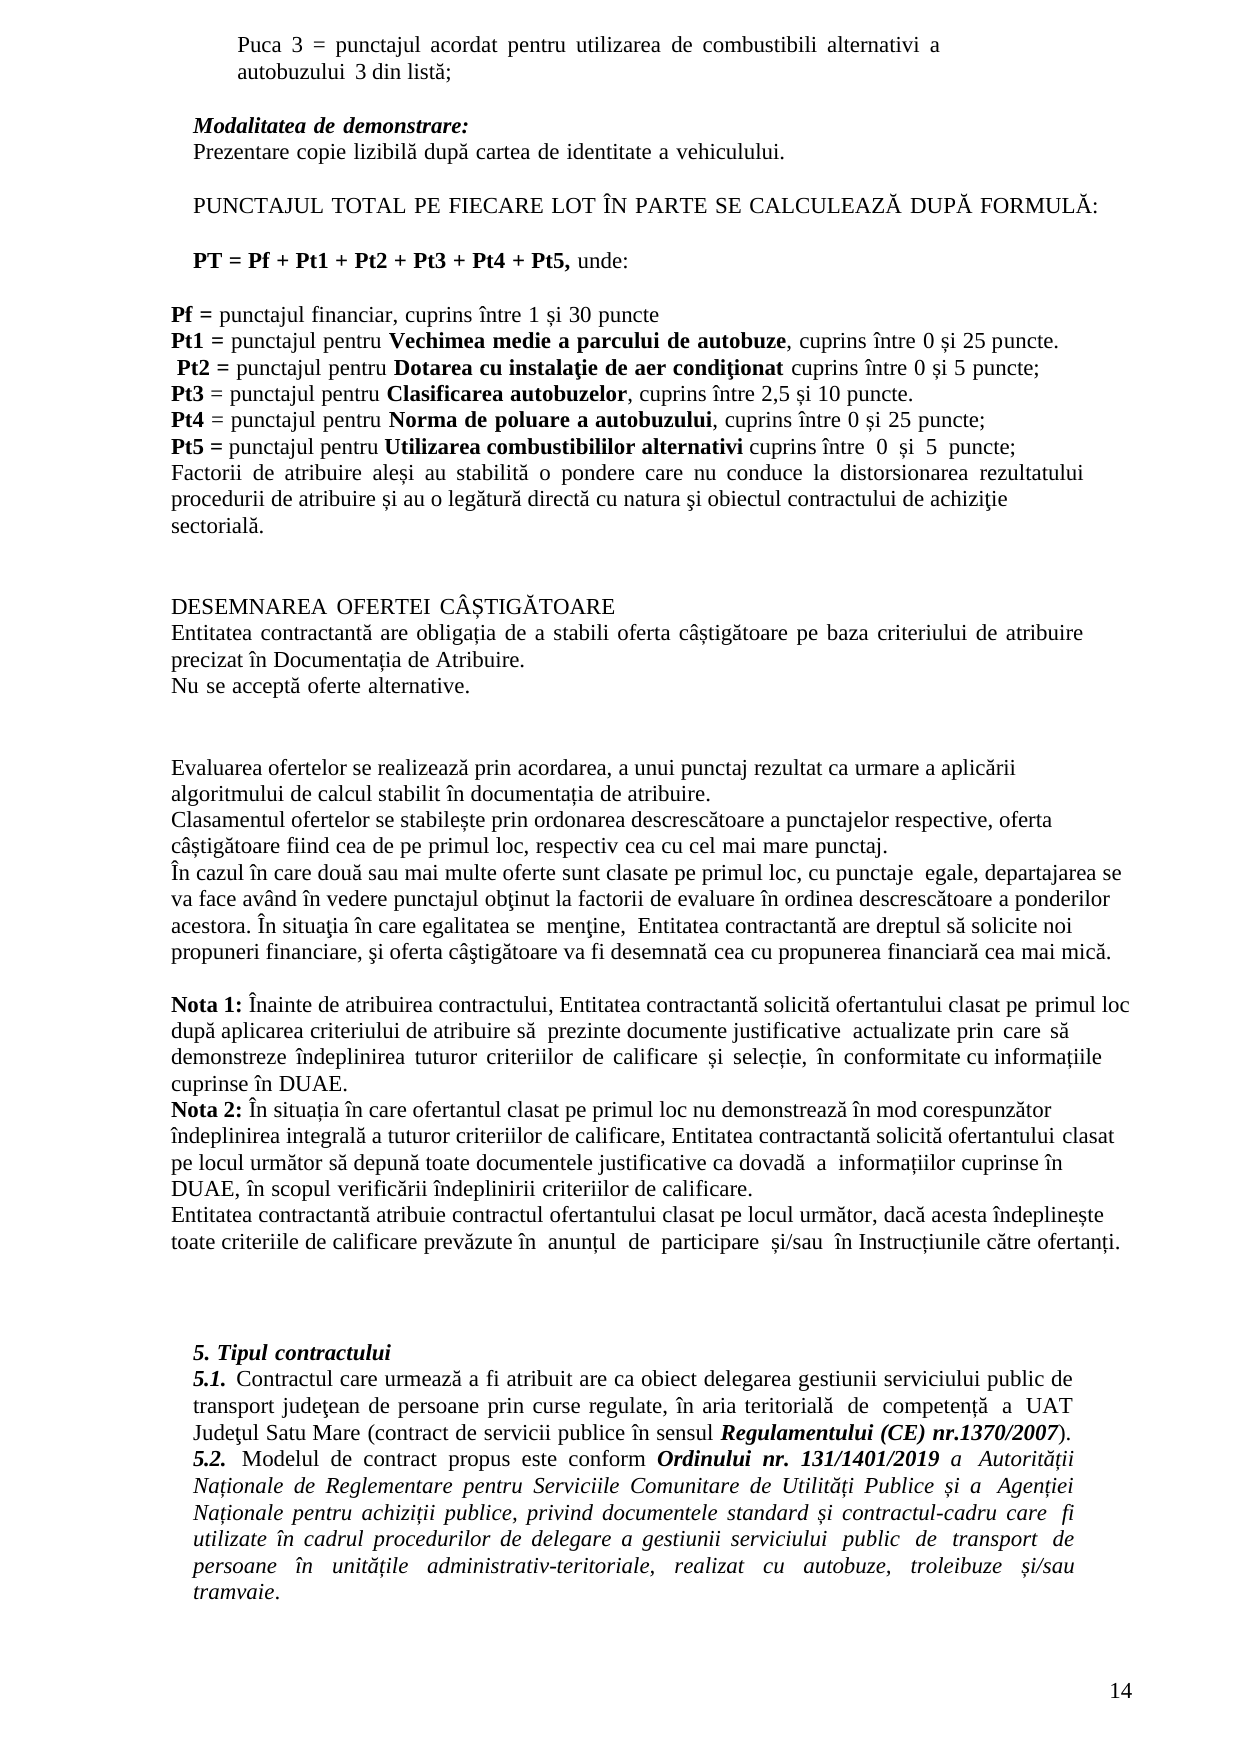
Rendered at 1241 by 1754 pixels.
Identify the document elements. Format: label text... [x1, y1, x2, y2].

list Contractul care urmează a fi atribuit are ca obiect delegarea gestiunii serviciului public de transport judeţean de persoane prin curse regulate, în aria teritorială de competență a UAT Judeţul Satu Mare (contract de servicii publice în sensul Regulamentului (CE) nr.1370/2007). [193, 1365, 1074, 1445]
list Modelul de contract propus este conform Ordinului nr. 131/1401/2019 a Autorității Naționale de Reglementare pentru Serviciile Comunitare de Utilități Publice și a Agenției Naționale pentru achiziții publice, privind documentele standard și contractul-cadru care fi utilizate în cadrul procedurilor de delegare a gestiunii serviciului public de transport de persoane în unitățile administrativ-teritoriale, realizat cu autobuze, troleibuze și/sau tramvaie. [193, 1446, 1074, 1605]
text Nota 2: În situația în care ofertantul clasat pe primul loc nu demonstrează în mod corespunzător îndeplinirea integrală a tuturor criteriilor de calificare, Entitatea contractantă solicită ofertantului clasat pe locul următor să depună toate documentele justificative ca dovadă a informațiilor cuprinse în DUAE, în scopul verificării îndeplinirii criteriilor de calificare. [171, 1096, 1132, 1202]
text Clasamentul ofertelor se stabilește prin ordonarea descrescătoare a punctajelor respective, oferta câștigătoare fiind cea de pe primul loc, respectiv cea cu cel mai mare punctaj. [171, 806, 1132, 859]
text În cazul în care două sau mai multe oferte sunt clasate pe primul loc, cu punctaje egale, departajarea se va face având în vedere punctajul obţinut la factorii de evaluare în ordinea descrescătoare a ponderilor acestora. În situaţia în care egalitatea se menţine, Entitatea contractantă are dreptul să solicite noi propuneri financiare, şi oferta câştigătoare va fi desemnată cea cu propunerea financiară cea mai mică. [171, 859, 1132, 964]
text Pf = punctajul financiar, cuprins între 1 și 30 puncte [171, 301, 1132, 327]
text Entitatea contractantă atribuie contractul ofertantului clasat pe locul următor, dacă acesta îndeplinește toate criteriile de calificare prevăzute în anunțul de participare și/sau în Instrucțiunile către ofertanți. [171, 1202, 1132, 1254]
text Pt5 = punctajul pentru Utilizarea combustibililor alternativi cuprins între 0 și 5 puncte; [171, 433, 1132, 459]
text Puca 3 = punctajul acordat pentru utilizarea de combustibili alternativi a autobuzului 3 din listă; [237, 31, 1050, 84]
text Prezentare copie lizibilă după cartea de identitate a vehiculului. [193, 139, 1132, 165]
subtitle PT = Pf + Pt1 + Pt2 + Pt3 + Pt4 + Pt5, unde: [193, 247, 1132, 273]
text Nu se acceptă oferte alternative. [171, 672, 1132, 698]
text Evaluarea ofertelor se realizează prin acordarea, a unui punctaj rezultat ca urmare a aplicării algoritmului de calcul stabilit în documentația de atribuire. [171, 753, 1132, 806]
text Factorii de atribuire aleși au stabilită o pondere care nu conduce la distorsionarea rezultatului procedurii de atribuire și au o legătură directă cu natura şi obiectul contractului de achiziţie sectorială. [171, 459, 1132, 538]
text DESEMNAREA OFERTEI CÂȘTIGĂTOARE [171, 593, 1132, 619]
text Pt1 = punctajul pentru Vechimea medie a parcului de autobuze, cuprins între 0 și 25 puncte. [171, 327, 1132, 354]
text Pt4 = punctajul pentru Norma de poluare a autobuzului, cuprins între 0 și 25 puncte; [171, 406, 1132, 433]
text Pt2 = punctajul pentru Dotarea cu instalaţie de aer condiţionat cuprins între 0 și 5 puncte; [171, 354, 1132, 380]
subtitle Tipul contractului [193, 1339, 1132, 1365]
subtitle Modalitatea de demonstrare: [193, 112, 1132, 139]
text Entitatea contractantă are obligația de a stabili oferta câștigătoare pe baza criteriului de atribuire precizat în Documentația de Atribuire. [171, 619, 1132, 672]
text PUNCTAJUL TOTAL PE FIECARE LOT ÎN PARTE SE CALCULEAZĂ DUPĂ FORMULĂ: [193, 193, 1132, 219]
text Nota 1: Înainte de atribuirea contractului, Entitatea contractantă solicită ofertantului clasat pe primul loc după aplicarea criteriului de atribuire să prezinte documente justificative actualizate prin care să demonstreze îndeplinirea tuturor criteriilor de calificare și selecție, în conformitate cu informațiile cuprinse în DUAE. [171, 991, 1132, 1096]
text Pt3 = punctajul pentru Clasificarea autobuzelor, cuprins între 2,5 și 10 puncte. [171, 380, 1132, 406]
